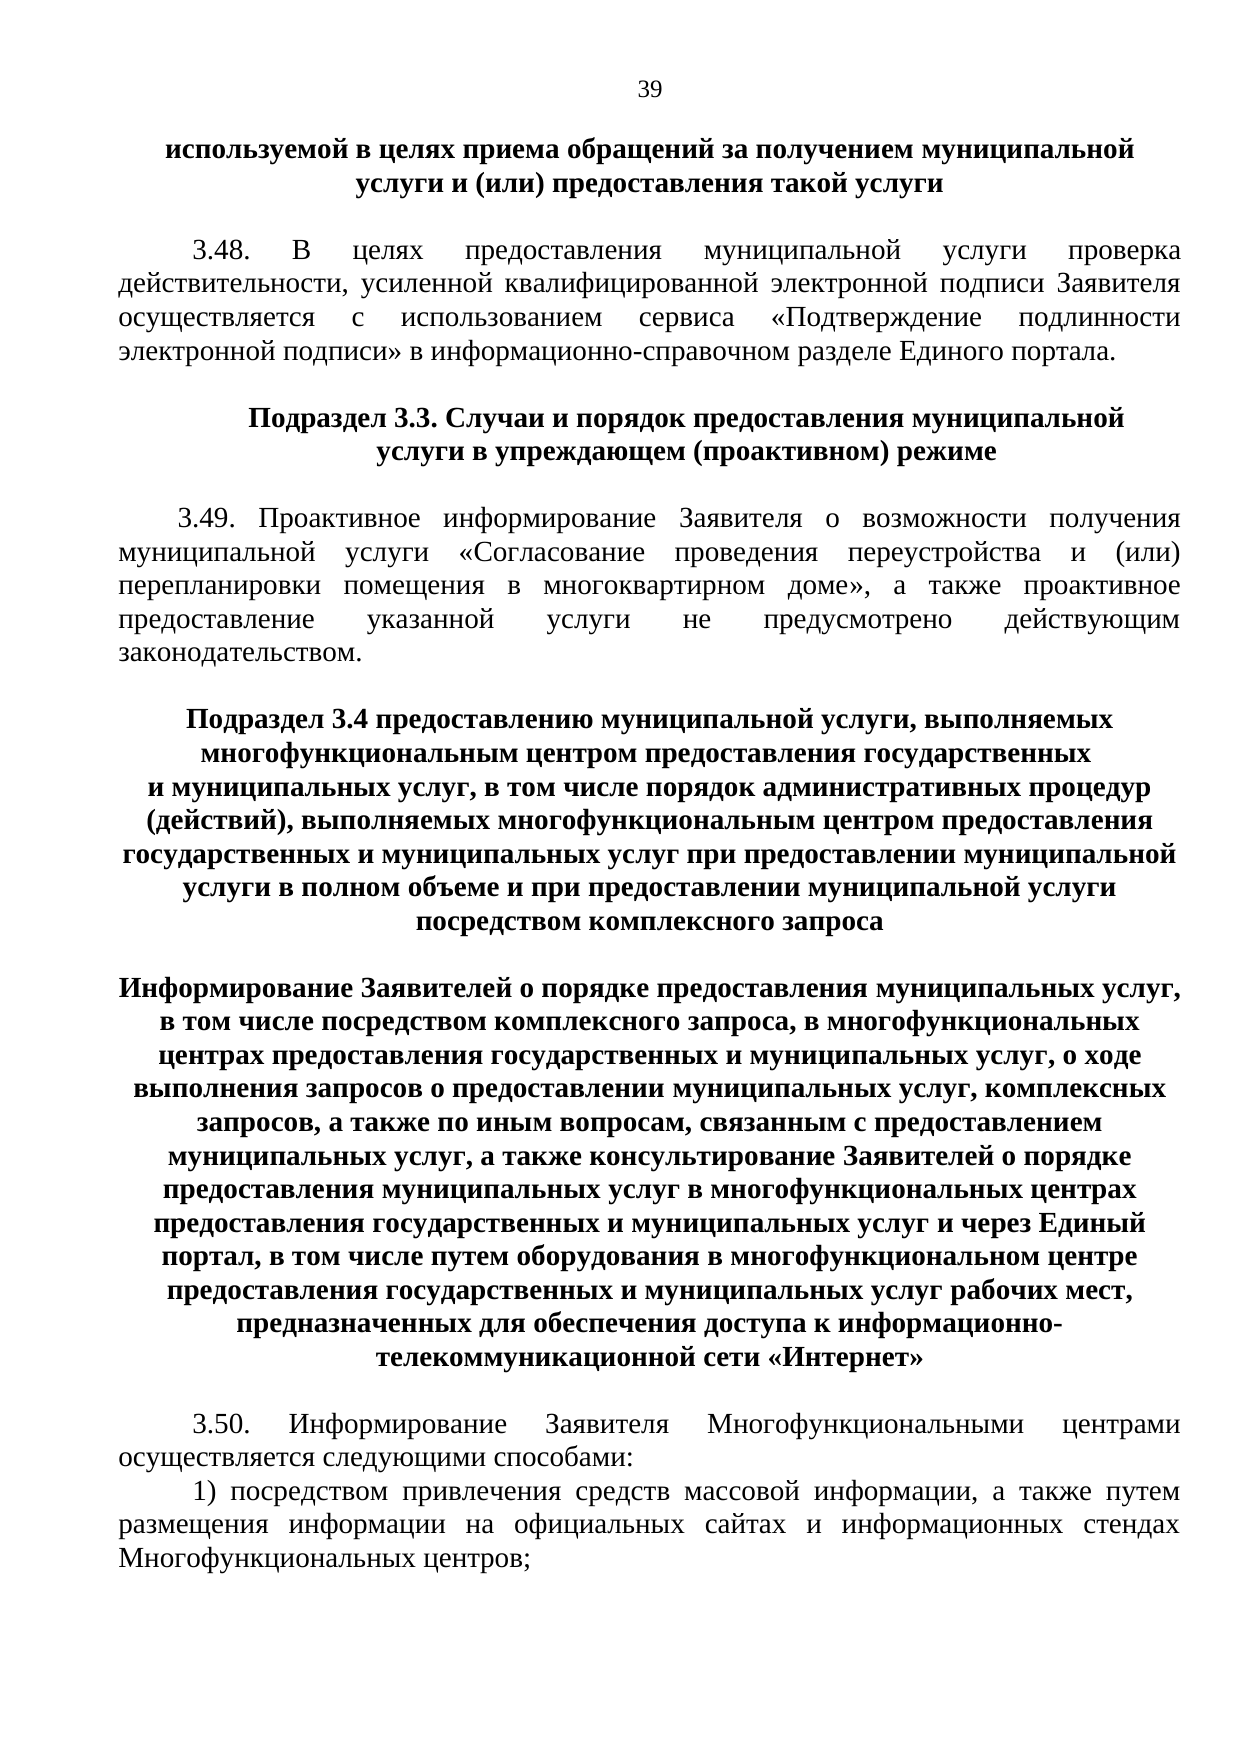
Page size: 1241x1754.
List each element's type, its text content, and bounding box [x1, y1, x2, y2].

text Информирование Заявителей о порядке предоставления муниципальных услуг, в том числе посредством комплексного запроса, в многофункциональных центрах предоставления государственных и муниципальных услуг, о ходе выполнения запросов о предоставлении муниципальных услуг, комплексных запросов, а также по иным вопросам, связанным с предоставлением муниципальных услуг, а также консультирование Заявителей о порядке предоставления муниципальных услуг в многофункциональных центрах предоставления государственных и муниципальных услуг и через Единый портал, в том числе путем оборудования в многофункциональном центре предоставления государственных и муниципальных услуг рабочих мест, предназначенных для обеспечения доступа к информационно-телекоммуникационной сети «Интернет» [118, 970, 1181, 1372]
text 3.48. В целях предоставления муниципальной услуги проверка действительности, усиленной квалифицированной электронной подписи Заявителя осуществляется с использованием сервиса «Подтверждение подлинности электронной подписи» в информационно-справочном разделе Единого портала. [118, 232, 1181, 366]
text Подраздел 3.3. Случаи и порядок предоставления муниципальной [118, 400, 1181, 433]
text услуги в упреждающем (проактивном) режиме [118, 433, 1181, 467]
text 1) посредством привлечения средств массовой информации, а также путем размещения информации на официальных сайтах и информационных стендах Многофункциональных центров; [118, 1473, 1181, 1574]
text 3.49. Проактивное информирование Заявителя о возможности получения муниципальной услуги «Согласование проведения переустройства и (или) перепланировки помещения в многоквартирном доме», а также проактивное предоставление указанной услуги не предусмотрено действующим законодательством. [118, 500, 1181, 668]
text 3.50. Информирование Заявителя Многофункциональными центрами осуществляется следующими способами: [118, 1406, 1181, 1473]
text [118, 131, 1181, 198]
text Подраздел 3.4 предоставлению муниципальной услуги, выполняемых многофункциональным центром предоставления государственных и муниципальных услуг, в том числе порядок административных процедур (действий), выполняемых многофункциональным центром предоставления государственных и муниципальных услуг при предоставлении муниципальной услуги в полном объеме и при предоставлении муниципальной услуги посредством комплексного запроса [118, 702, 1181, 936]
